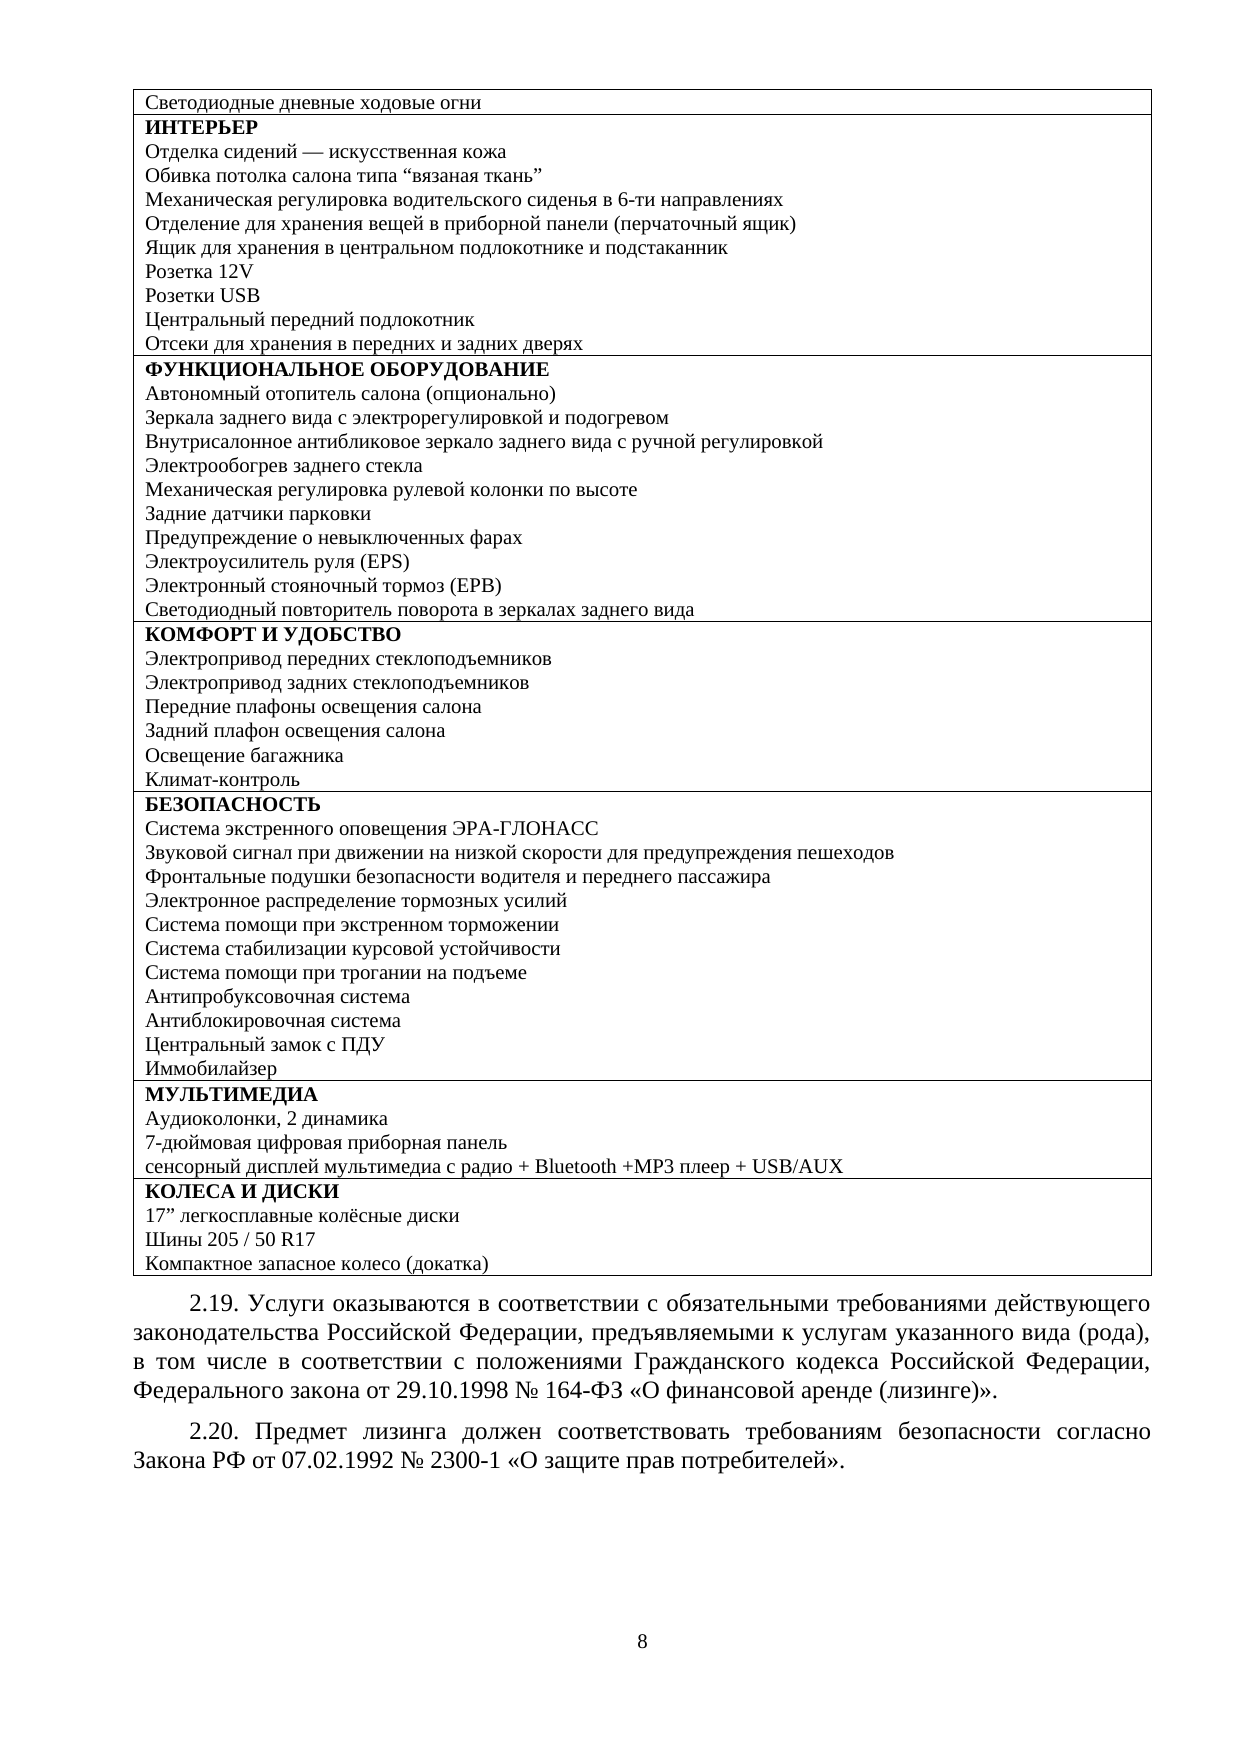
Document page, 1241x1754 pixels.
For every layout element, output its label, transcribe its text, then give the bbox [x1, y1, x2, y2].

table_cell ФУНКЦИОНАЛЬНОЕ ОБОРУДОВАНИЕ Автономный отопитель салона (опционально) Зеркала заднего вида с электрорегулировкой и подогревом Внутрисалонное антибликовое зеркало заднего вида с ручной регулировкой Электрообогрев заднего стекла Механическая регулировка рулевой колонки по высоте Задние датчики парковки Предупреждение о невыключенных фарах Электроусилитель руля (EPS) Электронный стояночный тормоз (EPB) Светодиодный повторитель поворота в зеркалах заднего вида [134, 356, 1151, 621]
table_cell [134, 90, 1151, 114]
table_cell БЕЗОПАСНОСТЬ Система экстренного оповещения ЭРА-ГЛОНАСС Звуковой сигнал при движении на низкой скорости для предупреждения пешеходов Фронтальные подушки безопасности водителя и переднего пассажира Электронное распределение тормозных усилий Система помощи при экстренном торможении Система стабилизации курсовой устойчивости Система помощи при трогании на подъеме Антипробуксовочная система Антиблокировочная система Центральный замок с ПДУ Иммобилайзер [134, 792, 1151, 1080]
table_cell КОЛЕСА И ДИСКИ 17” легкосплавные колёсные диски Шины 205 / 50 R17 Компактное запасное колесо (докатка) [134, 1179, 1151, 1275]
table_cell МУЛЬТИМЕДИА Аудиоколонки, 2 динамика 7-дюймовая цифровая приборная панель сенсорный дисплей мультимедиа с радио + Bluetooth +MP3 плеер + USB/AUX [134, 1081, 1151, 1178]
table_cell КОМФОРТ И УДОБСТВО Электропривод передних стеклоподъемников Электропривод задних стеклоподъемников Передние плафоны освещения салона Задний плафон освещения салона Освещение багажника Климат-контроль [134, 622, 1151, 791]
table_cell ИНТЕРЬЕР Отделка сидений — искусственная кожа Обивка потолка салона типа “вязаная ткань” Механическая регулировка водительского сиденья в 6-ти направлениях Отделение для хранения вещей в приборной панели (перчаточный ящик) Ящик для хранения в центральном подлокотнике и подстаканник Розетка 12V Розетки USB Центральный передний подлокотник Отсеки для хранения в передних и задних дверях [134, 115, 1151, 355]
list 2.19. Услуги оказываются в соответствии с обязательными требованиями действующего законодательства Российской Федерации, предъявляемыми к услугам указанного вида (рода), в том числе в соответствии с положениями Гражданского кодекса Российской Федерации, Федерального закона от 29.10.1998 № 164-ФЗ «О финансовой аренде (лизинге)». [133, 1288, 1152, 1403]
list 2.20. Предмет лизинга должен соответствовать требованиям безопасности согласно Закона РФ от 07.02.1992 № 2300-1 «О защите прав потребителей». [133, 1416, 1152, 1473]
